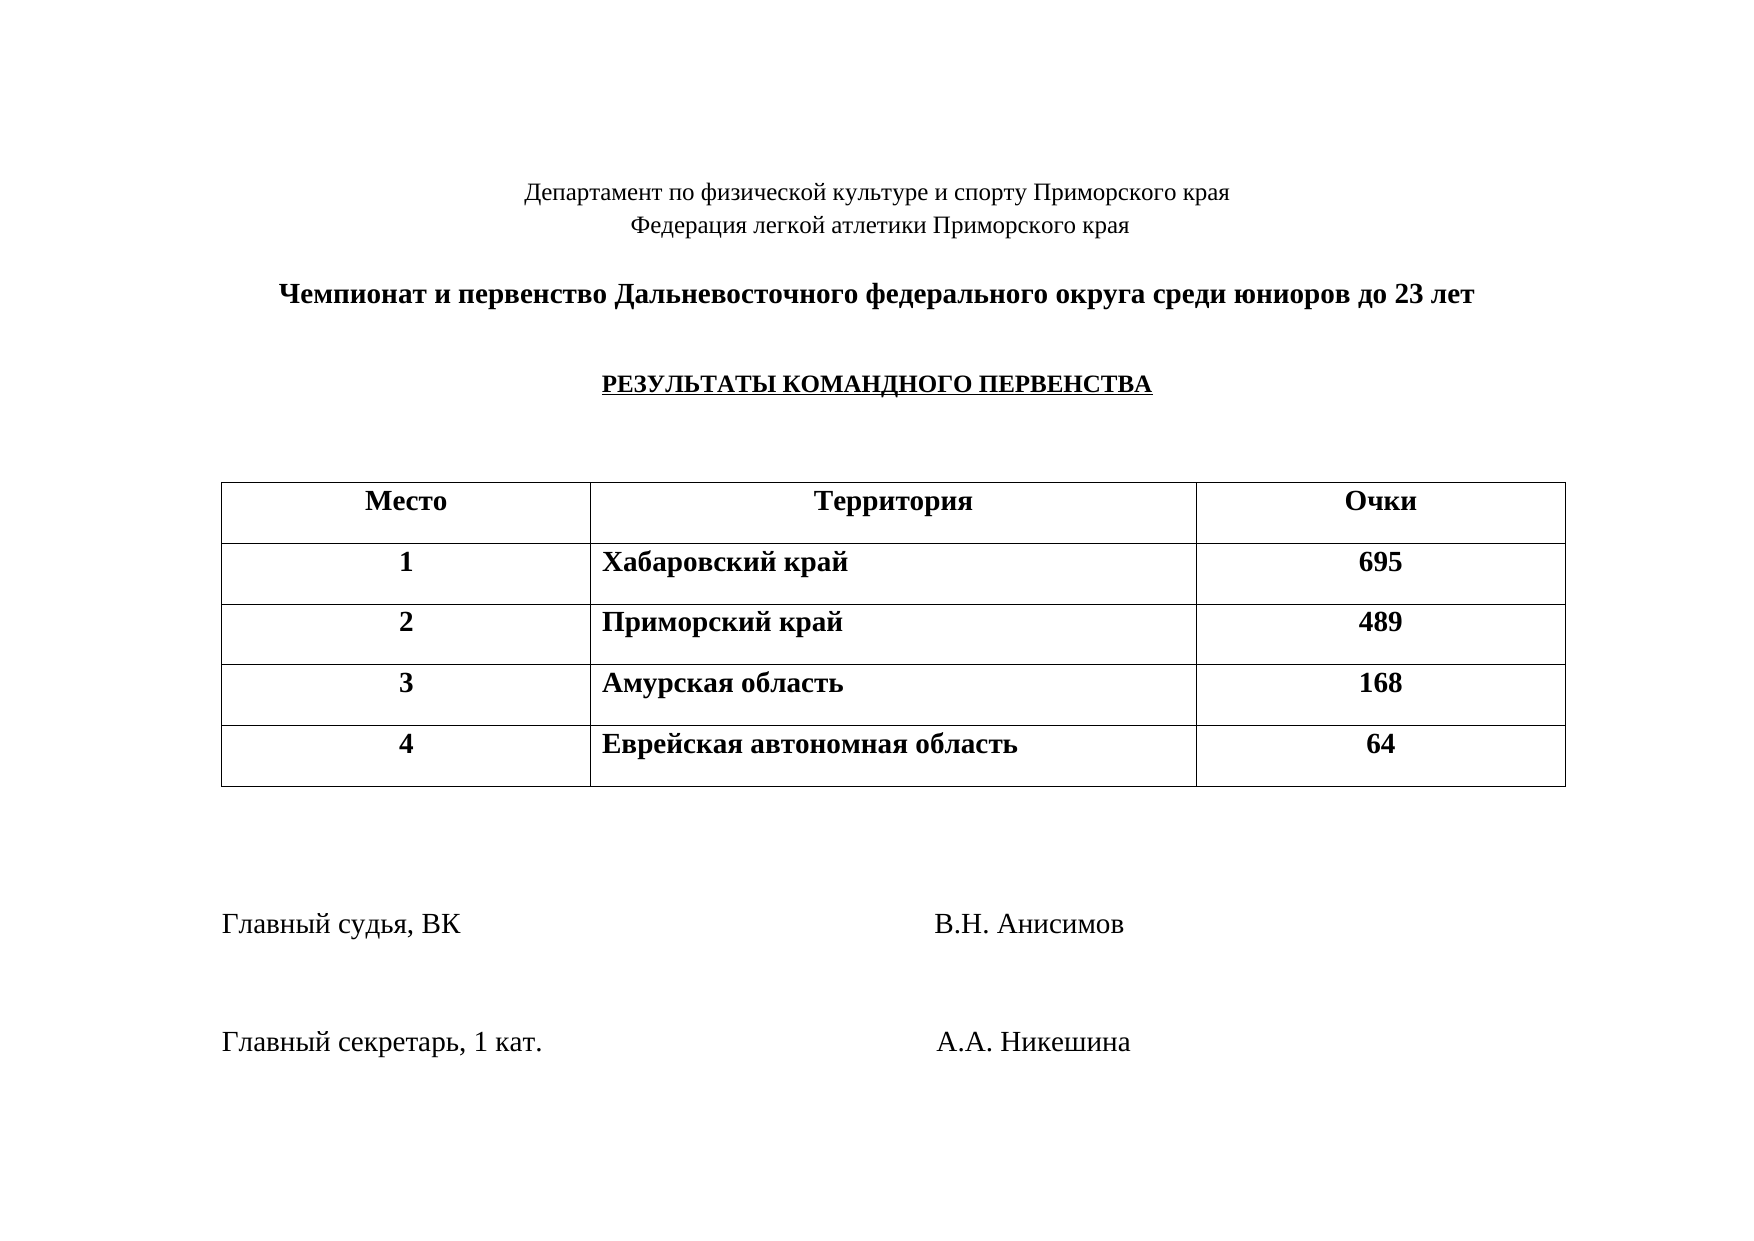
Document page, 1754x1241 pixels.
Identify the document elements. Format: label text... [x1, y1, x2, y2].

table_cell 64 [1197, 726, 1565, 786]
table_cell 3 [222, 665, 590, 725]
table_cell 168 [1197, 665, 1565, 725]
table_cell 2 [222, 605, 590, 664]
text Чемпионат и первенство Дальневосточного федерального округа среди юниоров до 23 лет [118, 276, 1636, 310]
text РЕЗУЛЬТАТЫ КОМАНДНОГО ПЕРВЕНСТВА [118, 369, 1636, 397]
table_cell 695 [1197, 544, 1565, 603]
table_cell 4 [222, 726, 590, 786]
text Федерация легкой атлетики Приморского края [118, 210, 1636, 239]
text Главный судья, ВК В.Н. Анисимов [222, 906, 1636, 939]
table_header Территория [591, 483, 1196, 543]
text Департамент по физической культуре и спорту Приморского края [118, 177, 1636, 206]
table_cell 489 [1197, 605, 1565, 664]
text Главный секретарь, 1 кат. А.А. Никешина [118, 1024, 1636, 1058]
table_cell 1 [222, 544, 590, 603]
table_header Очки [1197, 483, 1565, 543]
table_cell Еврейская автономная область [591, 726, 1196, 786]
table_cell Приморский край [591, 605, 1196, 664]
table_cell Хабаровский край [591, 544, 1196, 603]
table_header Место [222, 483, 590, 543]
table_cell Амурская область [591, 665, 1196, 725]
